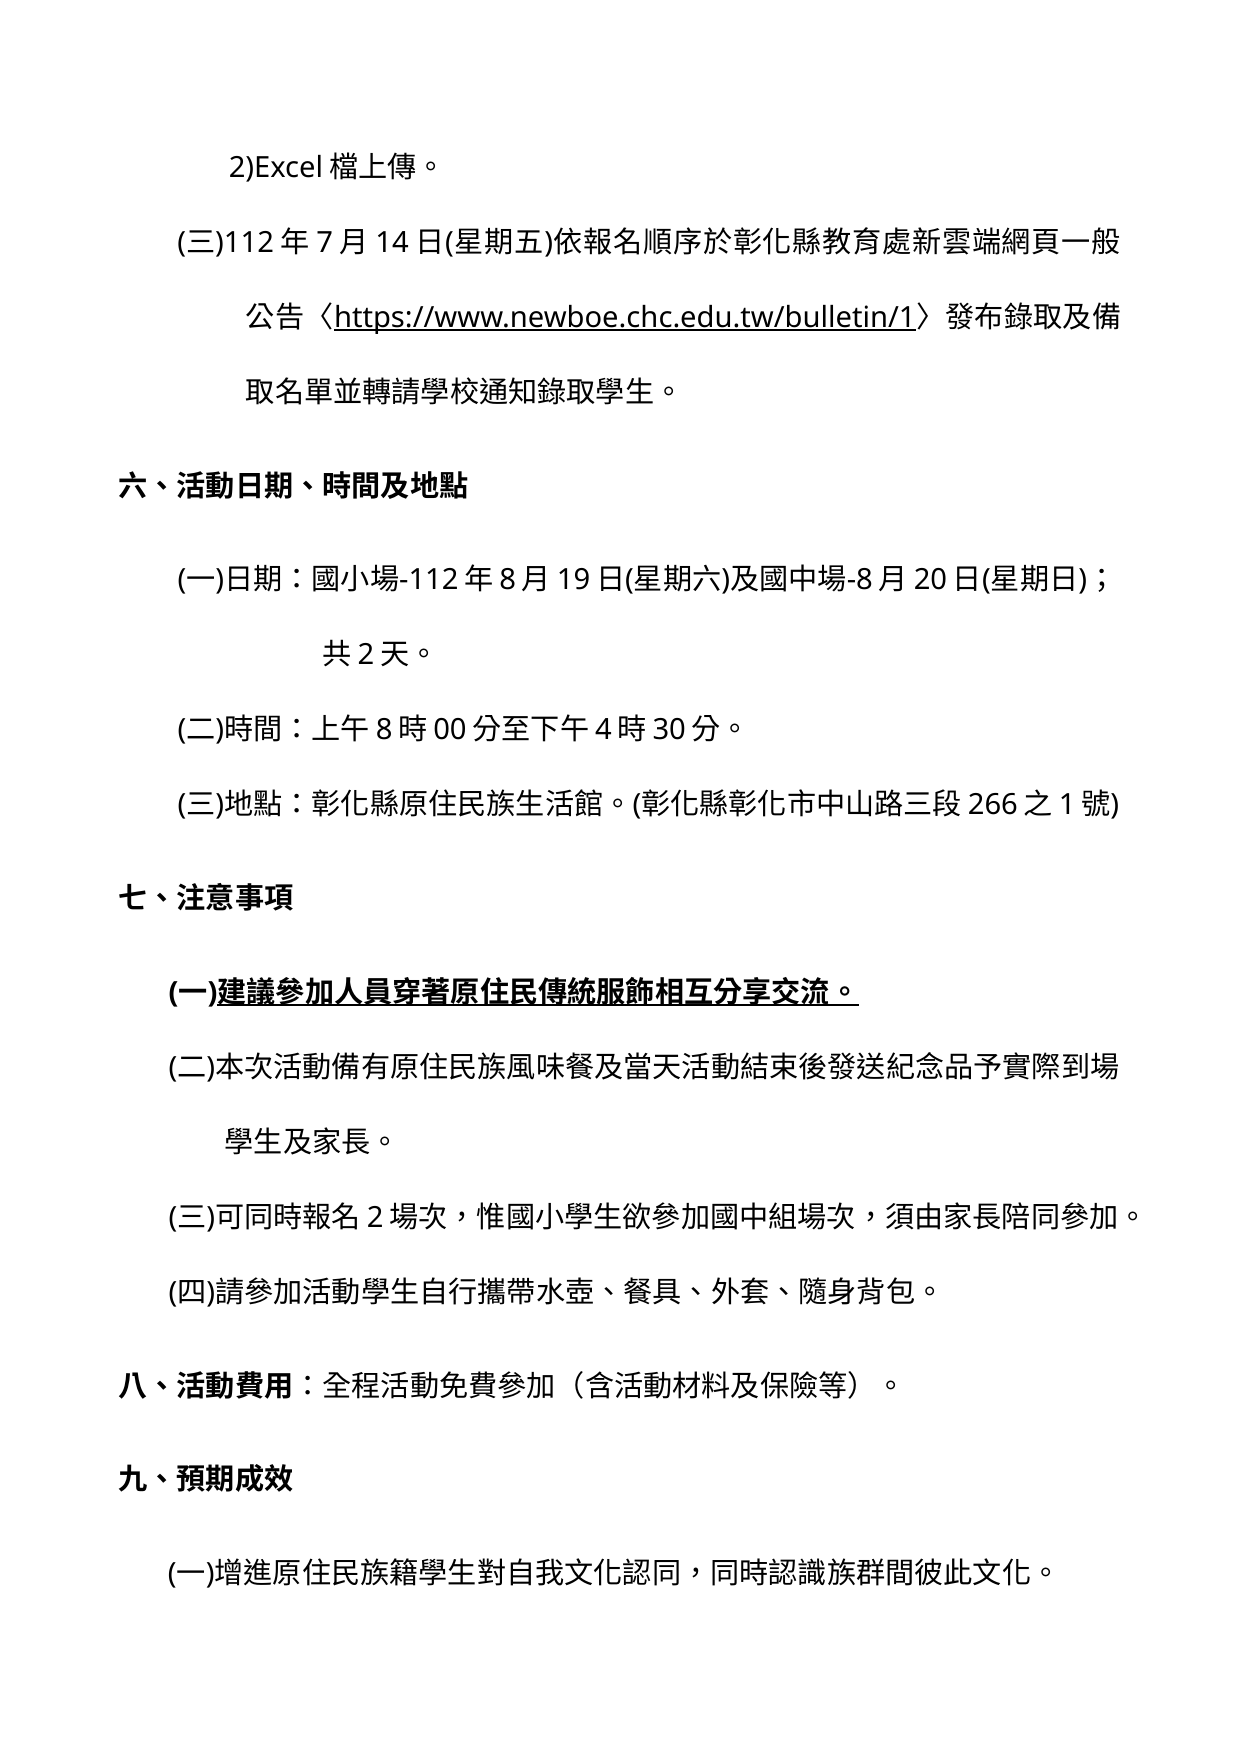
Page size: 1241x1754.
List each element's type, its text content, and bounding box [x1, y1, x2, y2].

list 增進原住民族籍學生對自我文化認同，同時認識族群間彼此文化。 [168, 1533, 1122, 1608]
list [168, 127, 1122, 202]
list 日期：國小場-112年8月19日(星期六)及國中場-8月20日(星期日)；共2天。 [177, 539, 1122, 689]
list 請參加活動學生自行攜帶水壺、餐具、外套、隨身背包。 [168, 1252, 1122, 1327]
list 可同時報名2場次，惟國小學生欲參加國中組場次，須由家長陪同參加。 [168, 1177, 1122, 1252]
list 建議參加人員穿著原住民傳統服飾相互分享交流。 [168, 952, 1122, 1027]
list 時間：上午8時00分至下午4時30分。 [177, 689, 1122, 764]
list 活動費用：全程活動免費參加（含活動材料及保險等）。 [118, 1346, 1122, 1421]
list 活動日期、時間及地點 [118, 446, 1122, 521]
list 地點：彰化縣原住民族生活館。(彰化縣彰化市中山路三段266之1號) [177, 764, 1122, 839]
list 本次活動備有原住民族風味餐及當天活動結束後發送紀念品予實際到場學生及家長。 [168, 1027, 1122, 1177]
list 預期成效 [118, 1439, 1122, 1514]
list 112年7月14日(星期五)依報名順序於彰化縣教育處新雲端網頁一般公告〈https://www.newboe.chc.edu.tw/bulletin/1〉發布錄取及備取名單並轉請學校通知錄取學生。 [177, 202, 1122, 427]
list 注意事項 [118, 858, 1122, 933]
